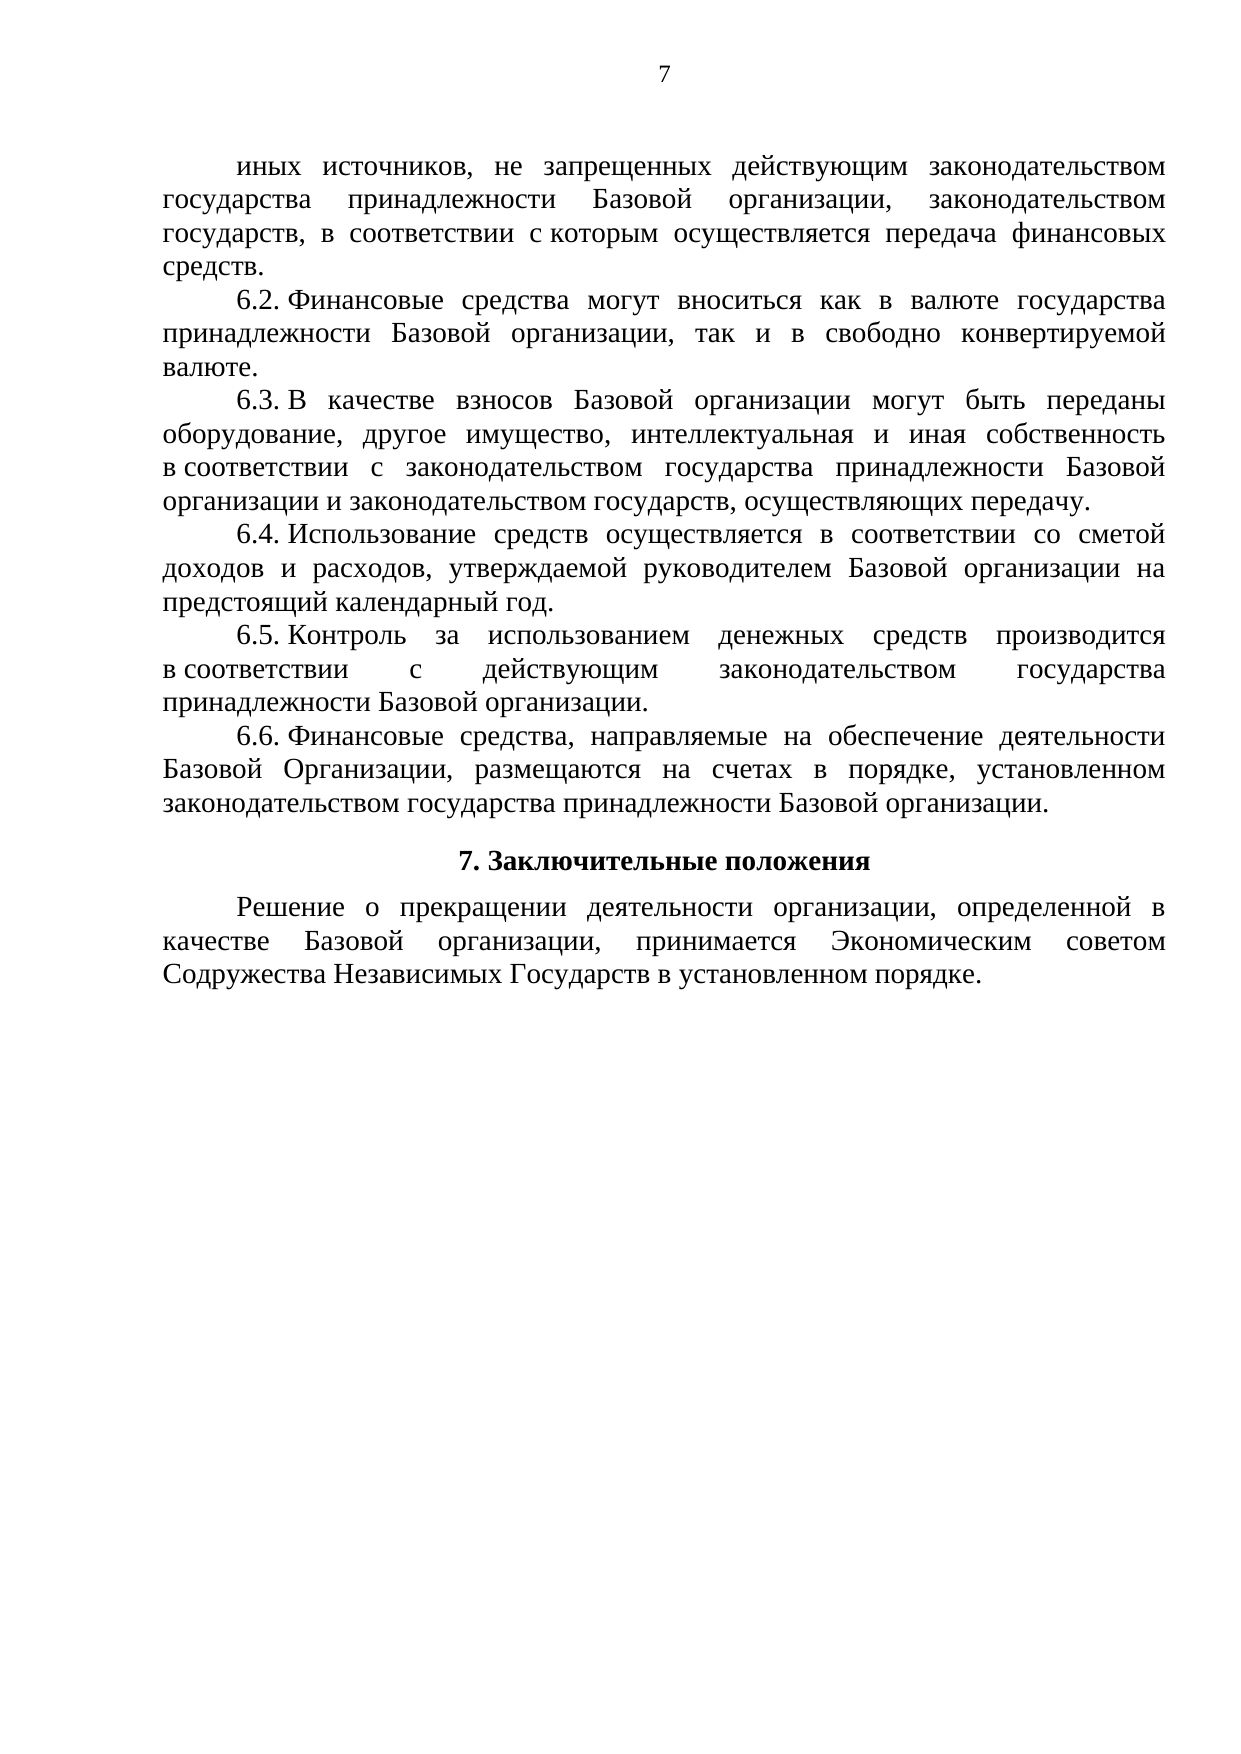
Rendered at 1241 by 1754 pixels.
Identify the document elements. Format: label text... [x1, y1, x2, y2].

text 6.4. Использование средств осуществляется в соответствии со сметой доходов и расходов, утверждаемой руководителем Базовой организации на предстоящий календарный год. [162, 517, 1166, 617]
text 7. Заключительные положения [162, 843, 1166, 877]
text 6.5. Контроль за использованием денежных средств производится в соответствии с действующим законодательством государства принадлежности Базовой организации. [162, 617, 1166, 718]
text 6.2. Финансовые средства могут вноситься как в валюте государства принадлежности Базовой организации, так и в свободно конвертируемой валюте. [162, 282, 1166, 382]
text 6.3. В качестве взносов Базовой организации могут быть переданы оборудование, другое имущество, интеллектуальная и иная собственность в соответствии с законодательством государства принадлежности Базовой организации и законодательством государств, осуществляющих передачу. [162, 382, 1166, 517]
text иных источников, не запрещенных действующим законодательством государства принадлежности Базовой организации, законодательством государств, в соответствии с которым осуществляется передача финансовых средств. [162, 148, 1166, 282]
text Решение о прекращении деятельности организации, определенной в качестве Базовой организации, принимается Экономическим советом Содружества Независимых Государств в установленном порядке. [162, 889, 1166, 990]
text 6.6. Финансовые средства, направляемые на обеспечение деятельности Базовой Организации, размещаются на счетах в порядке, установленном законодательством государства принадлежности Базовой организации. [162, 718, 1166, 818]
